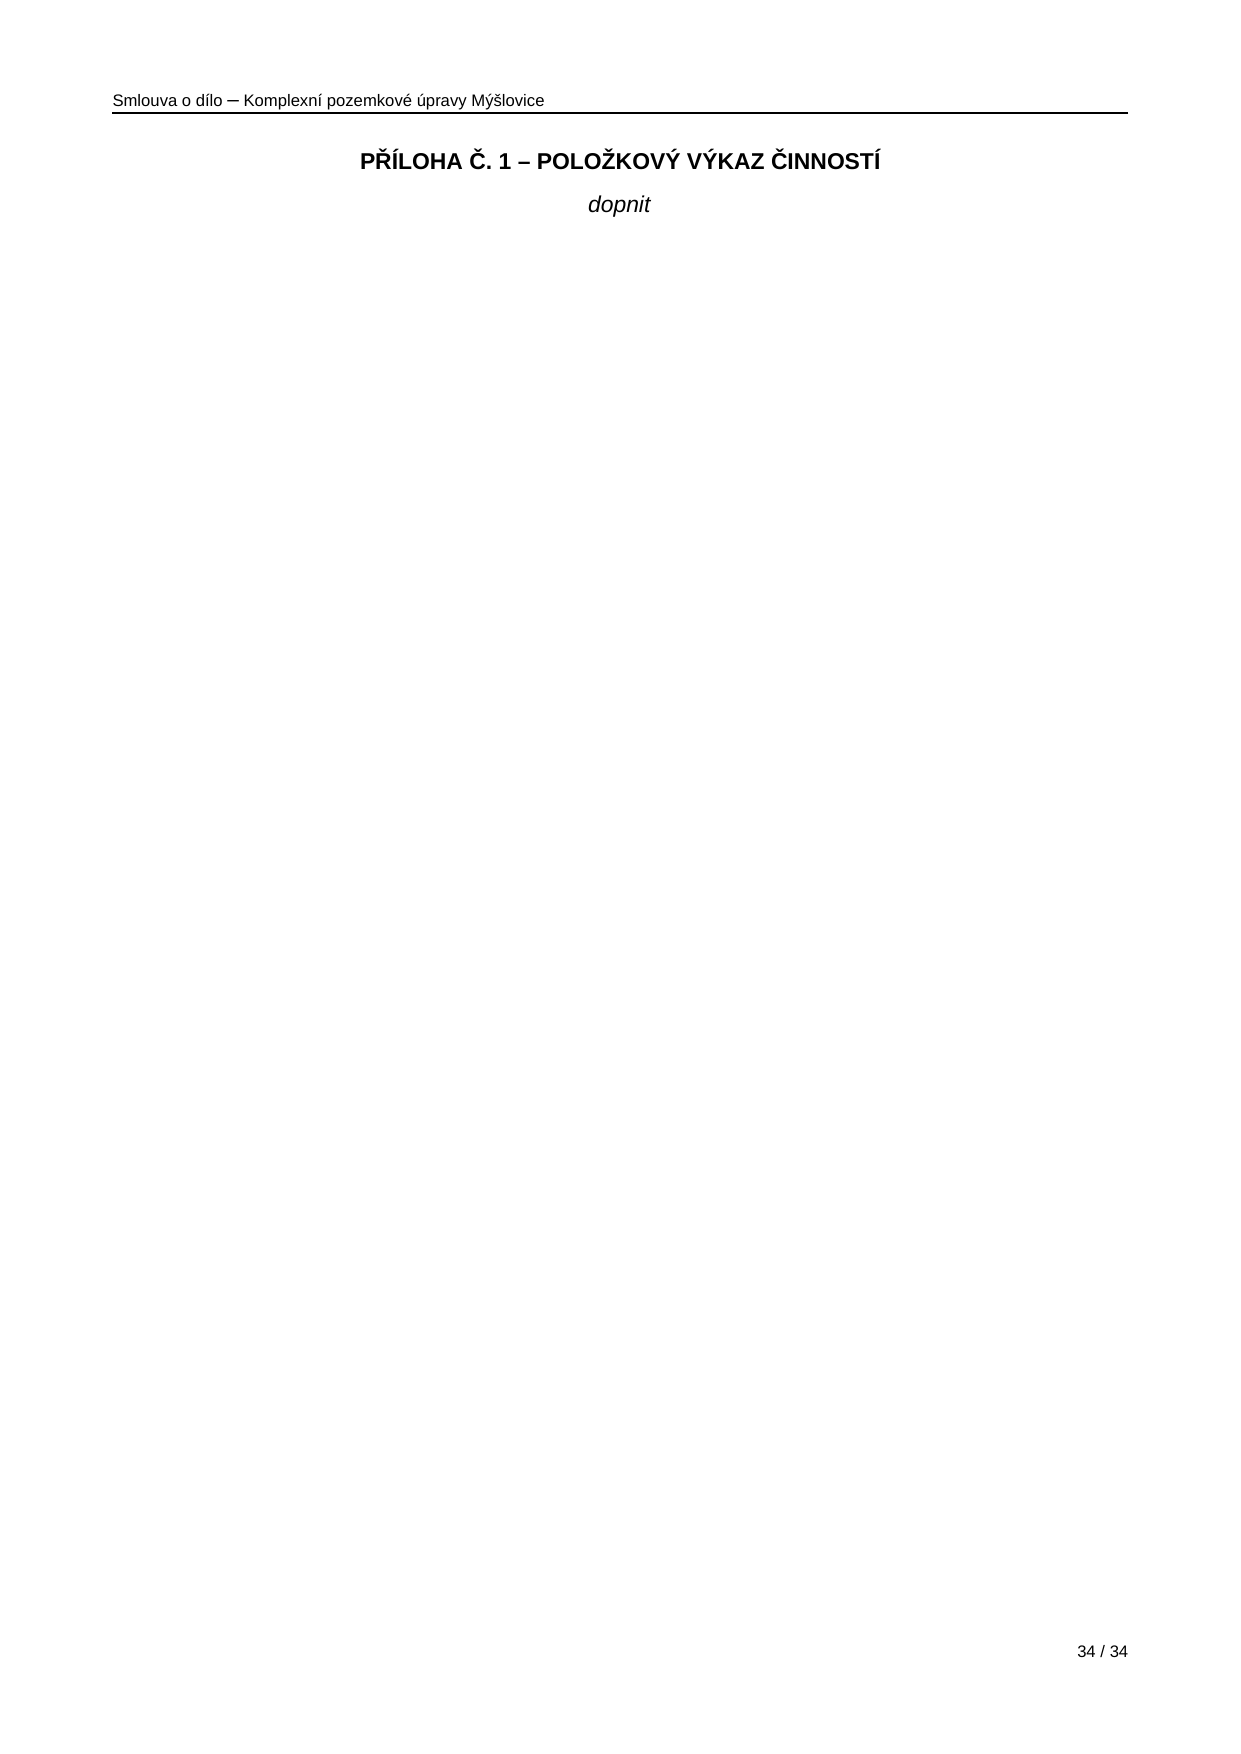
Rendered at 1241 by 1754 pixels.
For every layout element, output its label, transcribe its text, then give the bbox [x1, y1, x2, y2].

text Příloha č. 1 – Položkový výkaz Činností [112, 148, 1128, 174]
text dopnit [112, 191, 1128, 217]
